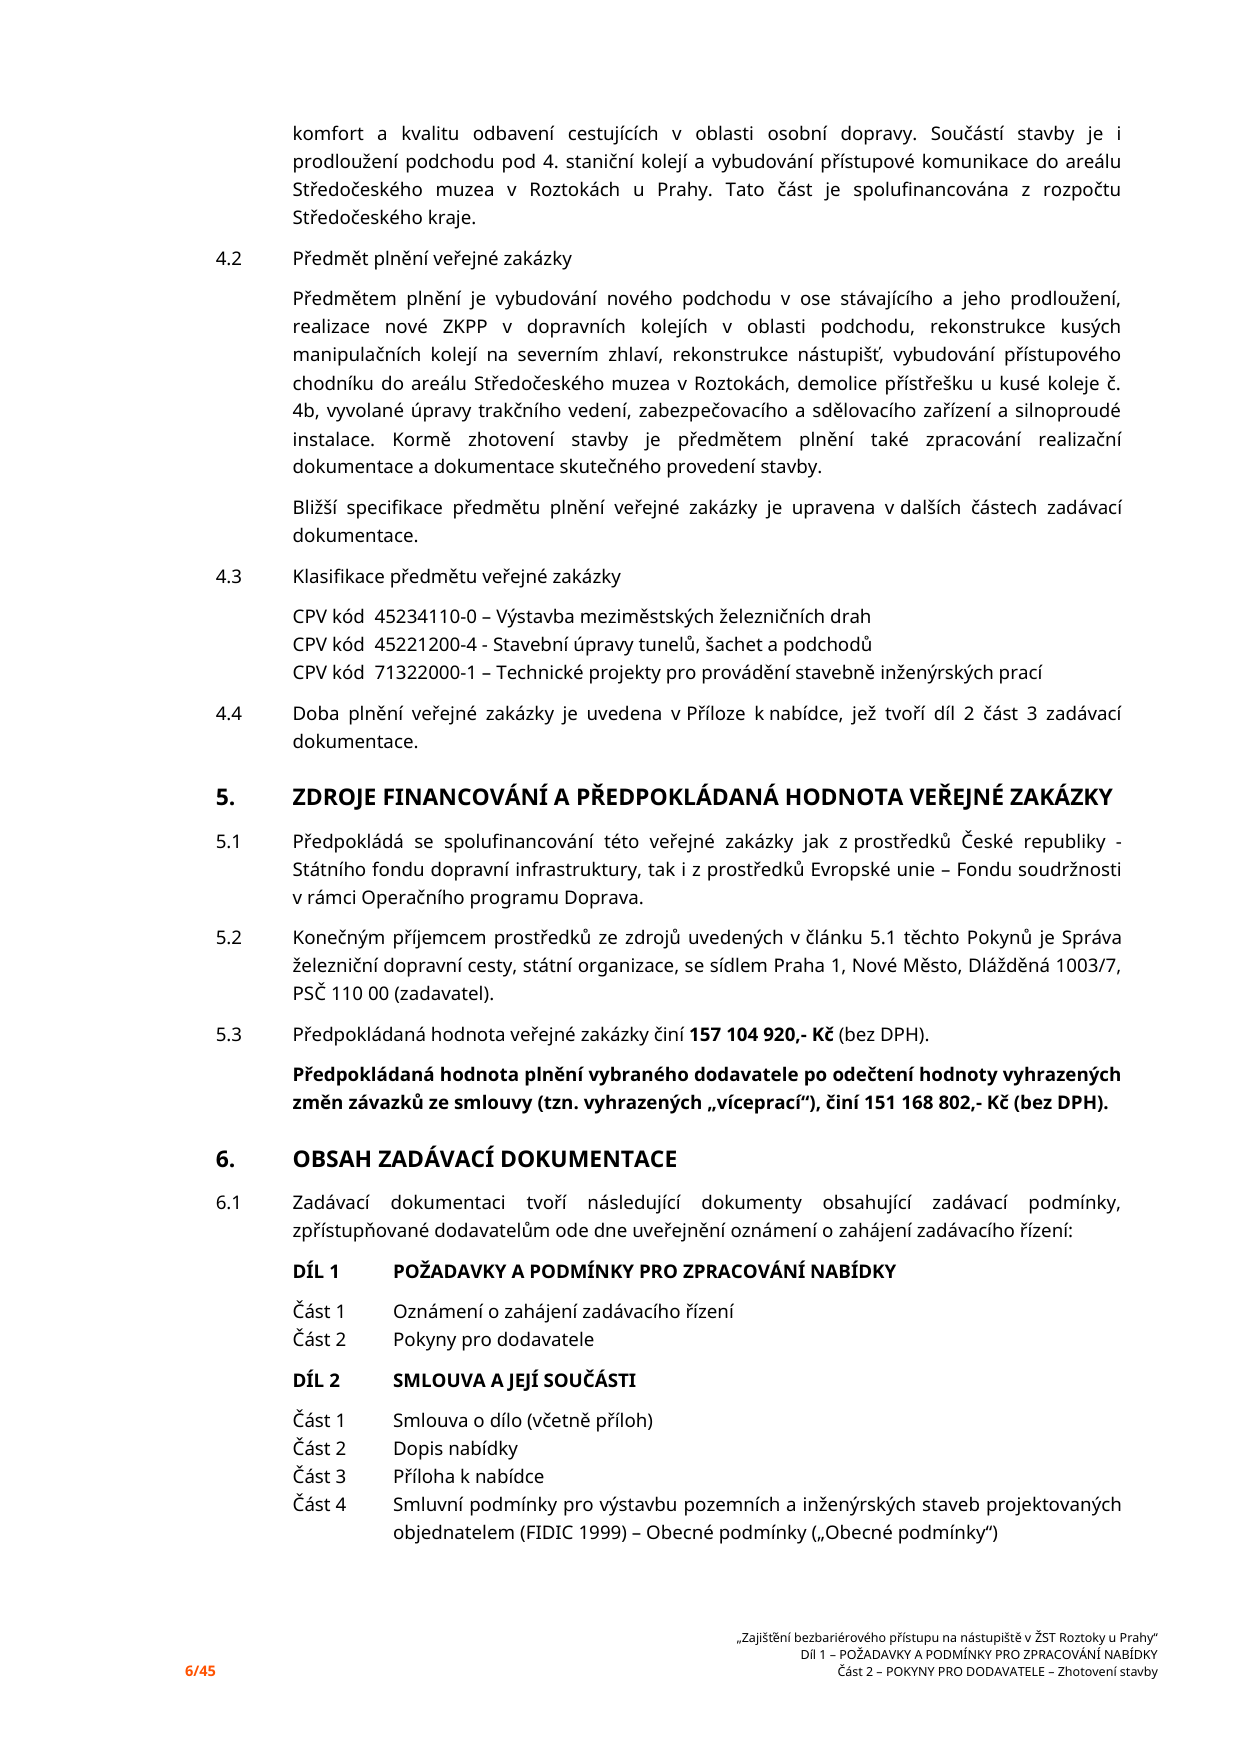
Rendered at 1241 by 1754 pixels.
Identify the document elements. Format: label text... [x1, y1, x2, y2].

text CPV kód 71322000-1 – Technické projekty pro provádění stavebně inženýrských prací [292, 659, 1122, 685]
text Část 2 Dopis nabídky [292, 1436, 1122, 1461]
text Předpokládá se spolufinancování této veřejné zakázky jak z prostředků České republiky - Státního fondu dopravní infrastruktury, tak i z prostředků Evropské unie – Fondu soudržnosti v rámci Operačního programu Doprava. [216, 828, 1122, 909]
text CPV kód 45221200-4 - Stavební úpravy tunelů, šachet a podchodů [292, 631, 1122, 657]
text Předmětem plnění je vybudování nového podchodu v ose stávajícího a jeho prodloužení, realizace nové ZKPP v dopravních kolejích v oblasti podchodu, rekonstrukce kusých manipulačních kolejí na severním zhlaví, rekonstrukce nástupišť, vybudování přístupového chodníku do areálu Středočeského muzea v Roztokách, demolice přístřešku u kusé koleje č. 4b, vyvolané úpravy trakčního vedení, zabezpečovacího a sdělovacího zařízení a silnoproudé instalace. Kormě zhotovení stavby je předmětem plnění také zpracování realizační dokumentace a dokumentace skutečného provedení stavby. [292, 286, 1122, 479]
text OBSAH ZADÁVACÍ DOKUMENTACE [216, 1143, 1122, 1174]
text Část 1 Smlouva o dílo (včetně příloh) [292, 1408, 1122, 1433]
text DÍL 2 SMLOUVA A JEJÍ SOUČÁSTI [292, 1367, 1122, 1393]
text Bližší specifikace předmětu plnění veřejné zakázky je upravena v dalších částech zadávací dokumentace. [292, 494, 1122, 548]
text Předmět plnění veřejné zakázky [216, 245, 1122, 271]
text Předpokládaná hodnota veřejné zakázky činí 157 104 920,- Kč (bez DPH). [216, 1021, 1122, 1047]
text DÍL 1 POŽADAVKY A PODMÍNKY PRO ZPRACOVÁNÍ NABÍDKY [292, 1258, 1122, 1283]
text CPV kód 45234110-0 – Výstavba meziměstských železničních drah [292, 603, 1122, 629]
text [292, 121, 1122, 230]
text Část 3 Příloha k nabídce [292, 1464, 1122, 1489]
text Doba plnění veřejné zakázky je uvedena v Příloze k nabídce, jež tvoří díl 2 část 3 zadávací dokumentace. [216, 700, 1122, 753]
text Klasifikace předmětu veřejné zakázky [216, 563, 1122, 588]
text Zadávací dokumentaci tvoří následující dokumenty obsahující zadávací podmínky, zpřístupňované dodavatelům ode dne uveřejnění oznámení o zahájení zadávacího řízení: [216, 1189, 1122, 1243]
text Část 1 Oznámení o zahájení zadávacího řízení [292, 1298, 1122, 1324]
text Část 2 Pokyny pro dodavatele [292, 1327, 1122, 1352]
text ZDROJE FINANCOVÁNÍ a PŘEDPOKLÁDANÁ HODNOTA VEŘEJNÉ ZAKÁZKY [216, 781, 1122, 812]
text Část 4 Smluvní podmínky pro výstavbu pozemních a inženýrských staveb projektovaných objednatelem (FIDIC 1999) – Obecné podmínky („Obecné podmínky“) [292, 1492, 1122, 1545]
text Konečným příjemcem prostředků ze zdrojů uvedených v článku 5.1 těchto Pokynů je Správa železniční dopravní cesty, státní organizace, se sídlem Praha 1, Nové Město, Dlážděná 1003/7, PSČ 110 00 (zadavatel). [216, 924, 1122, 1006]
text Předpokládaná hodnota plnění vybraného dodavatele po odečtení hodnoty vyhrazených změn závazků ze smlouvy (tzn. vyhrazených „víceprací“), činí 151 168 802,- Kč (bez DPH). [292, 1062, 1122, 1115]
